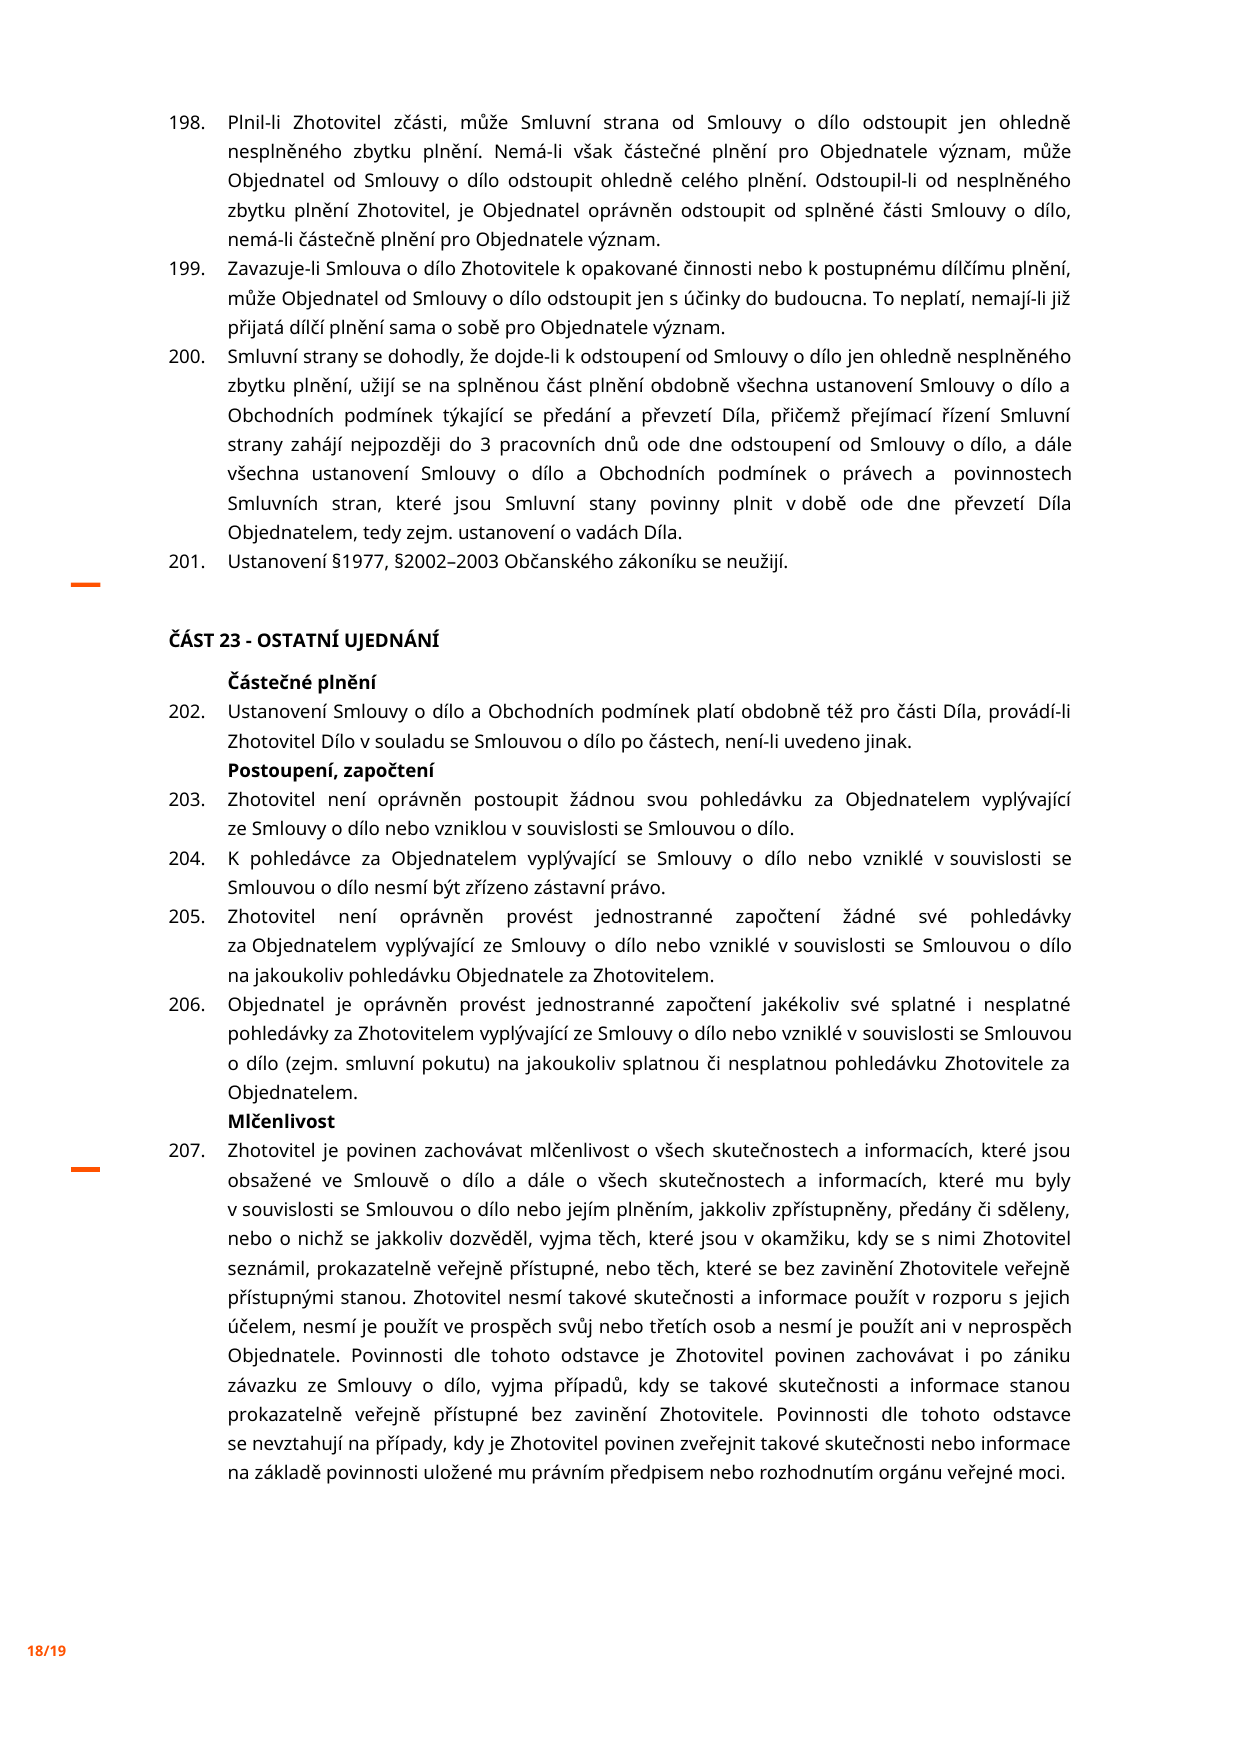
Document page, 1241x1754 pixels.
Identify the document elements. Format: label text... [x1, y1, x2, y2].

list OSTATNÍ UJEDNÁNÍ [168, 628, 1072, 653]
list Zhotovitel není oprávněn postoupit žádnou svou pohledávku za Objednatelem vyplývající ze Smlouvy o dílo nebo vzniklou v souvislosti se Smlouvou o dílo. [168, 786, 1072, 841]
list Zhotovitel není oprávněn provést jednostranné započtení žádné své pohledávky za Objednatelem vyplývající ze Smlouvy o dílo nebo vzniklé v souvislosti se Smlouvou o dílo na jakoukoliv pohledávku Objednatele za Zhotovitelem. [168, 903, 1072, 988]
list Objednatel je oprávněn provést jednostranné započtení jakékoliv své splatné i nesplatné pohledávky za Zhotovitelem vyplývající ze Smlouvy o dílo nebo vzniklé v souvislosti se Smlouvou o dílo (zejm. smluvní pokutu) na jakoukoliv splatnou či nesplatnou pohledávku Zhotovitele za Objednatelem. [168, 991, 1072, 1105]
text Částečné plnění [227, 669, 1072, 695]
text Mlčenlivost [227, 1108, 1072, 1134]
list Zavazuje-li Smlouva o dílo Zhotovitele k opakované činnosti nebo k postupnému dílčímu plnění, může Objednatel od Smlouvy o dílo odstoupit jen s účinky do budoucna. To neplatí, nemají-li již přijatá dílčí plnění sama o sobě pro Objednatele význam. [168, 256, 1072, 340]
list Zhotovitel je povinen zachovávat mlčenlivost o všech skutečnostech a informacích, které jsou obsažené ve Smlouvě o dílo a dále o všech skutečnostech a informacích, které mu byly v souvislosti se Smlouvou o dílo nebo jejím plněním, jakkoliv zpřístupněny, předány či sděleny, nebo o nichž se jakkoliv dozvěděl, vyjma těch, které jsou v okamžiku, kdy se s nimi Zhotovitel seznámil, prokazatelně veřejně přístupné, nebo těch, které se bez zavinění Zhotovitele veřejně přístupnými stanou. Zhotovitel nesmí takové skutečnosti a informace použít v rozporu s jejich účelem, nesmí je použít ve prospěch svůj nebo třetích osob a nesmí je použít ani v neprospěch Objednatele. Povinnosti dle tohoto odstavce je Zhotovitel povinen zachovávat i po zániku závazku ze Smlouvy o dílo, vyjma případů, kdy se takové skutečnosti a informace stanou prokazatelně veřejně přístupné bez zavinění Zhotovitele. Povinnosti dle tohoto odstavce se nevztahují na případy, kdy je Zhotovitel povinen zveřejnit takové skutečnosti nebo informace na základě povinnosti uložené mu právním předpisem nebo rozhodnutím orgánu veřejné moci. [168, 1138, 1072, 1485]
list K pohledávce za Objednatelem vyplývající se Smlouvy o dílo nebo vzniklé v souvislosti se Smlouvou o dílo nesmí být zřízeno zástavní právo. [168, 845, 1072, 900]
list Smluvní strany se dohodly, že dojde-li k odstoupení od Smlouvy o dílo jen ohledně nesplněného zbytku plnění, užijí se na splněnou část plnění obdobně všechna ustanovení Smlouvy o dílo a Obchodních podmínek týkající se předání a převzetí Díla, přičemž přejímací řízení Smluvní strany zahájí nejpozději do 3 pracovních dnů ode dne odstoupení od Smlouvy o dílo, a dále všechna ustanovení Smlouvy o dílo a Obchodních podmínek o právech a povinnostech Smluvních stran, které jsou Smluvní stany povinny plnit v době ode dne převzetí Díla Objednatelem, tedy zejm. ustanovení o vadách Díla. [168, 343, 1072, 544]
list Ustanovení §1977, §2002–2003 Občanského zákoníku se neužijí. [168, 548, 1072, 574]
list Ustanovení Smlouvy o dílo a Obchodních podmínek platí obdobně též pro části Díla, provádí-li Zhotovitel Dílo v souladu se Smlouvou o dílo po částech, není-li uvedeno jinak. [168, 699, 1072, 753]
list Plnil-li Zhotovitel zčásti, může Smluvní strana od Smlouvy o dílo odstoupit jen ohledně nesplněného zbytku plnění. Nemá-li však částečné plnění pro Objednatele význam, může Objednatel od Smlouvy o dílo odstoupit ohledně celého plnění. Odstoupil-li od nesplněného zbytku plnění Zhotovitel, je Objednatel oprávněn odstoupit od splněné části Smlouvy o dílo, nemá-li částečně plnění pro Objednatele význam. [168, 109, 1072, 252]
text Postoupení, započtení [168, 757, 1072, 783]
